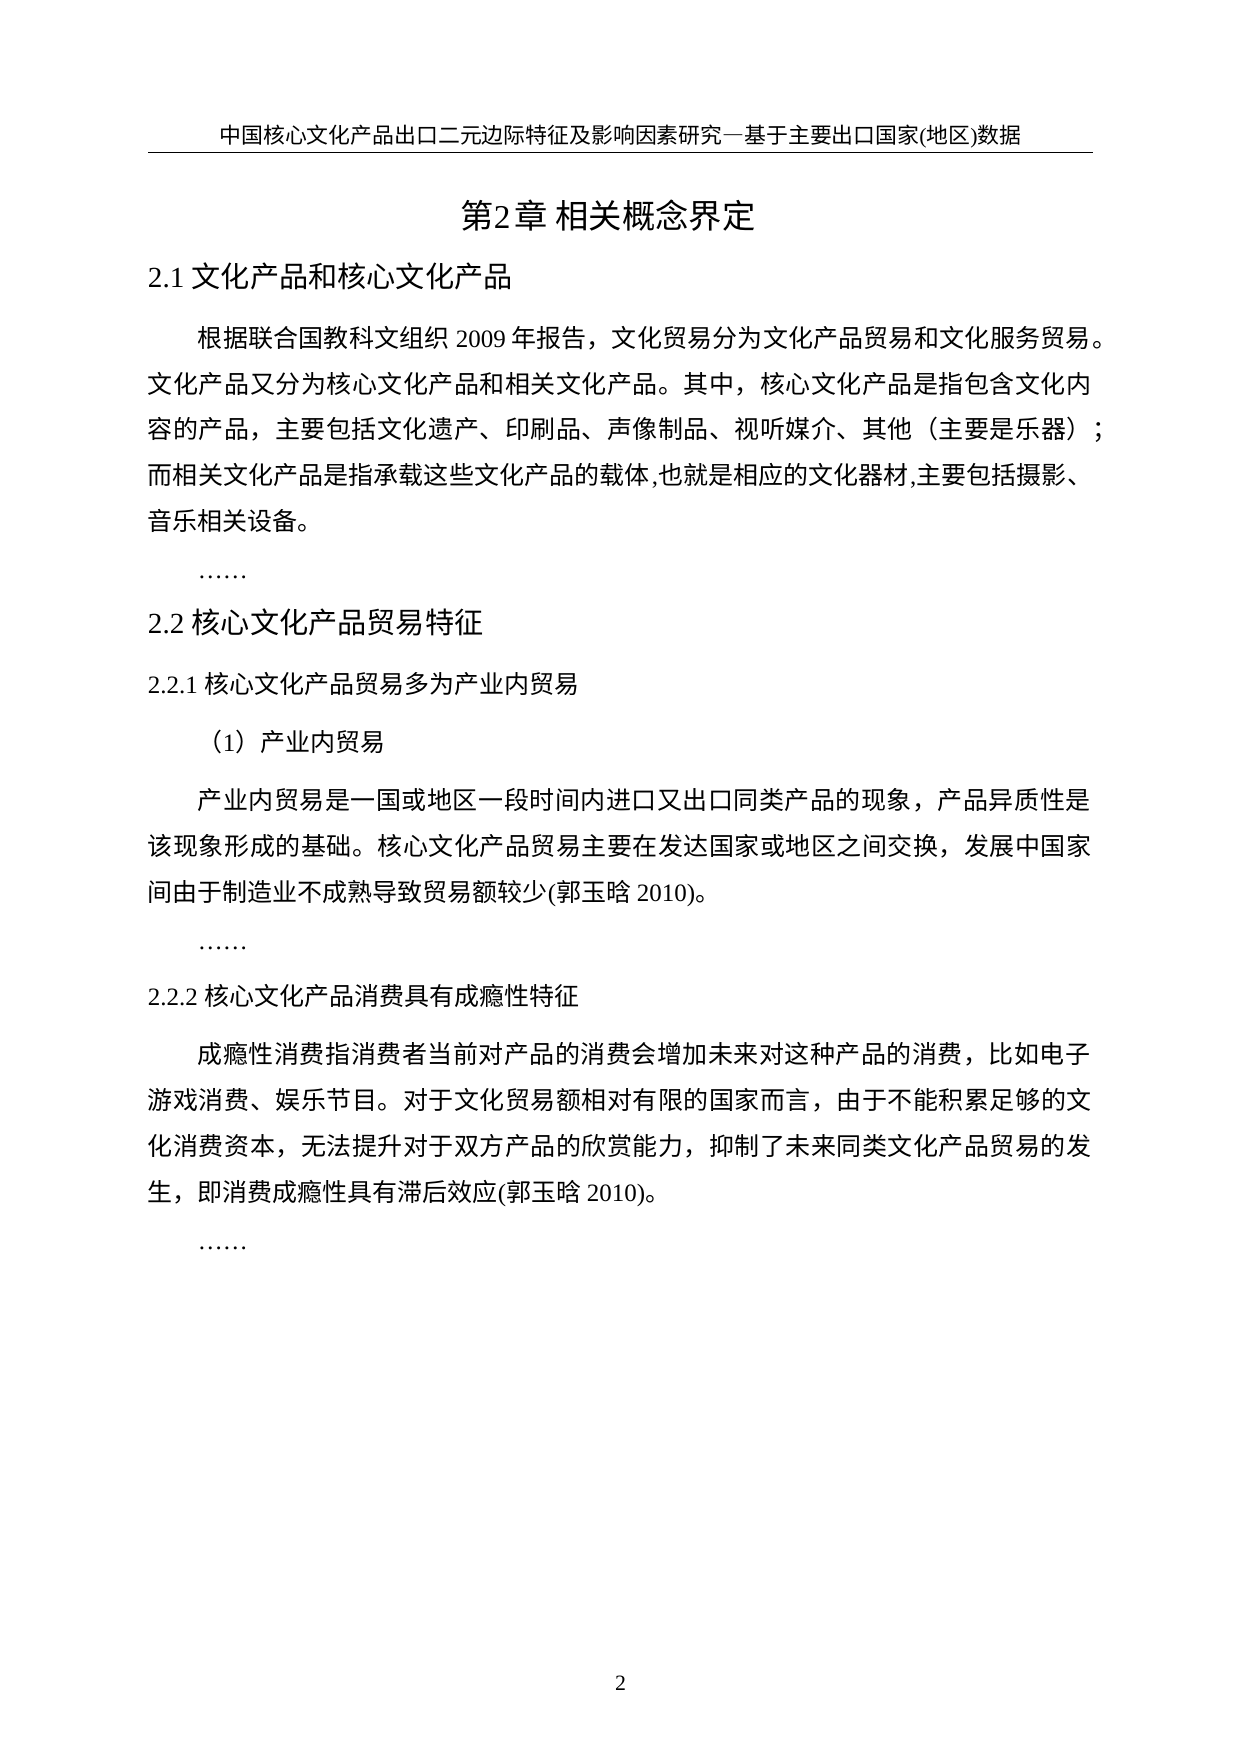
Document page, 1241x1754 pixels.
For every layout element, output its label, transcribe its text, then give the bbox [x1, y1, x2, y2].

text 成瘾性消费指消费者当前对产品的消费会增加未来对这种产品的消费，比如电子游戏消费、娱乐节目。对于文化贸易额相对有限的国家而言，由于不能积累足够的文化消费资本，无法提升对于双方产品的欣赏能力，抑制了未来同类文化产品贸易的发生，即消费成瘾性具有滞后效应(郭玉晗 2010)。 [148, 1025, 1093, 1209]
subtitle 核心文化产品贸易特征 [148, 596, 1093, 642]
text …… [148, 538, 1093, 584]
subtitle 核心文化产品贸易多为产业内贸易 [148, 654, 1093, 700]
subtitle 相关概念界定 [148, 190, 1093, 238]
subtitle 文化产品和核心文化产品 [148, 250, 1093, 296]
text 产业内贸易是一国或地区一段时间内进口又出口同类产品的现象，产品异质性是该现象形成的基础。核心文化产品贸易主要在发达国家或地区之间交换，发展中国家间由于制造业不成熟导致贸易额较少(郭玉晗 2010)。 [148, 771, 1093, 909]
text …… [148, 909, 1093, 954]
text 根据联合国教科文组织2009年报告，文化贸易分为文化产品贸易和文化服务贸易。文化产品又分为核心文化产品和相关文化产品。其中，核心文化产品是指包含文化内容的产品，主要包括文化遗产、印刷品、声像制品、视听媒介、其他（主要是乐器）；而相关文化产品是指承载这些文化产品的载体,也就是相应的文化器材,主要包括摄影、音乐相关设备。 [148, 309, 1093, 538]
text …… [148, 1209, 1093, 1254]
subtitle 核心文化产品消费具有成瘾性特征 [148, 967, 1093, 1013]
subtitle （1）产业内贸易 [198, 713, 1093, 759]
